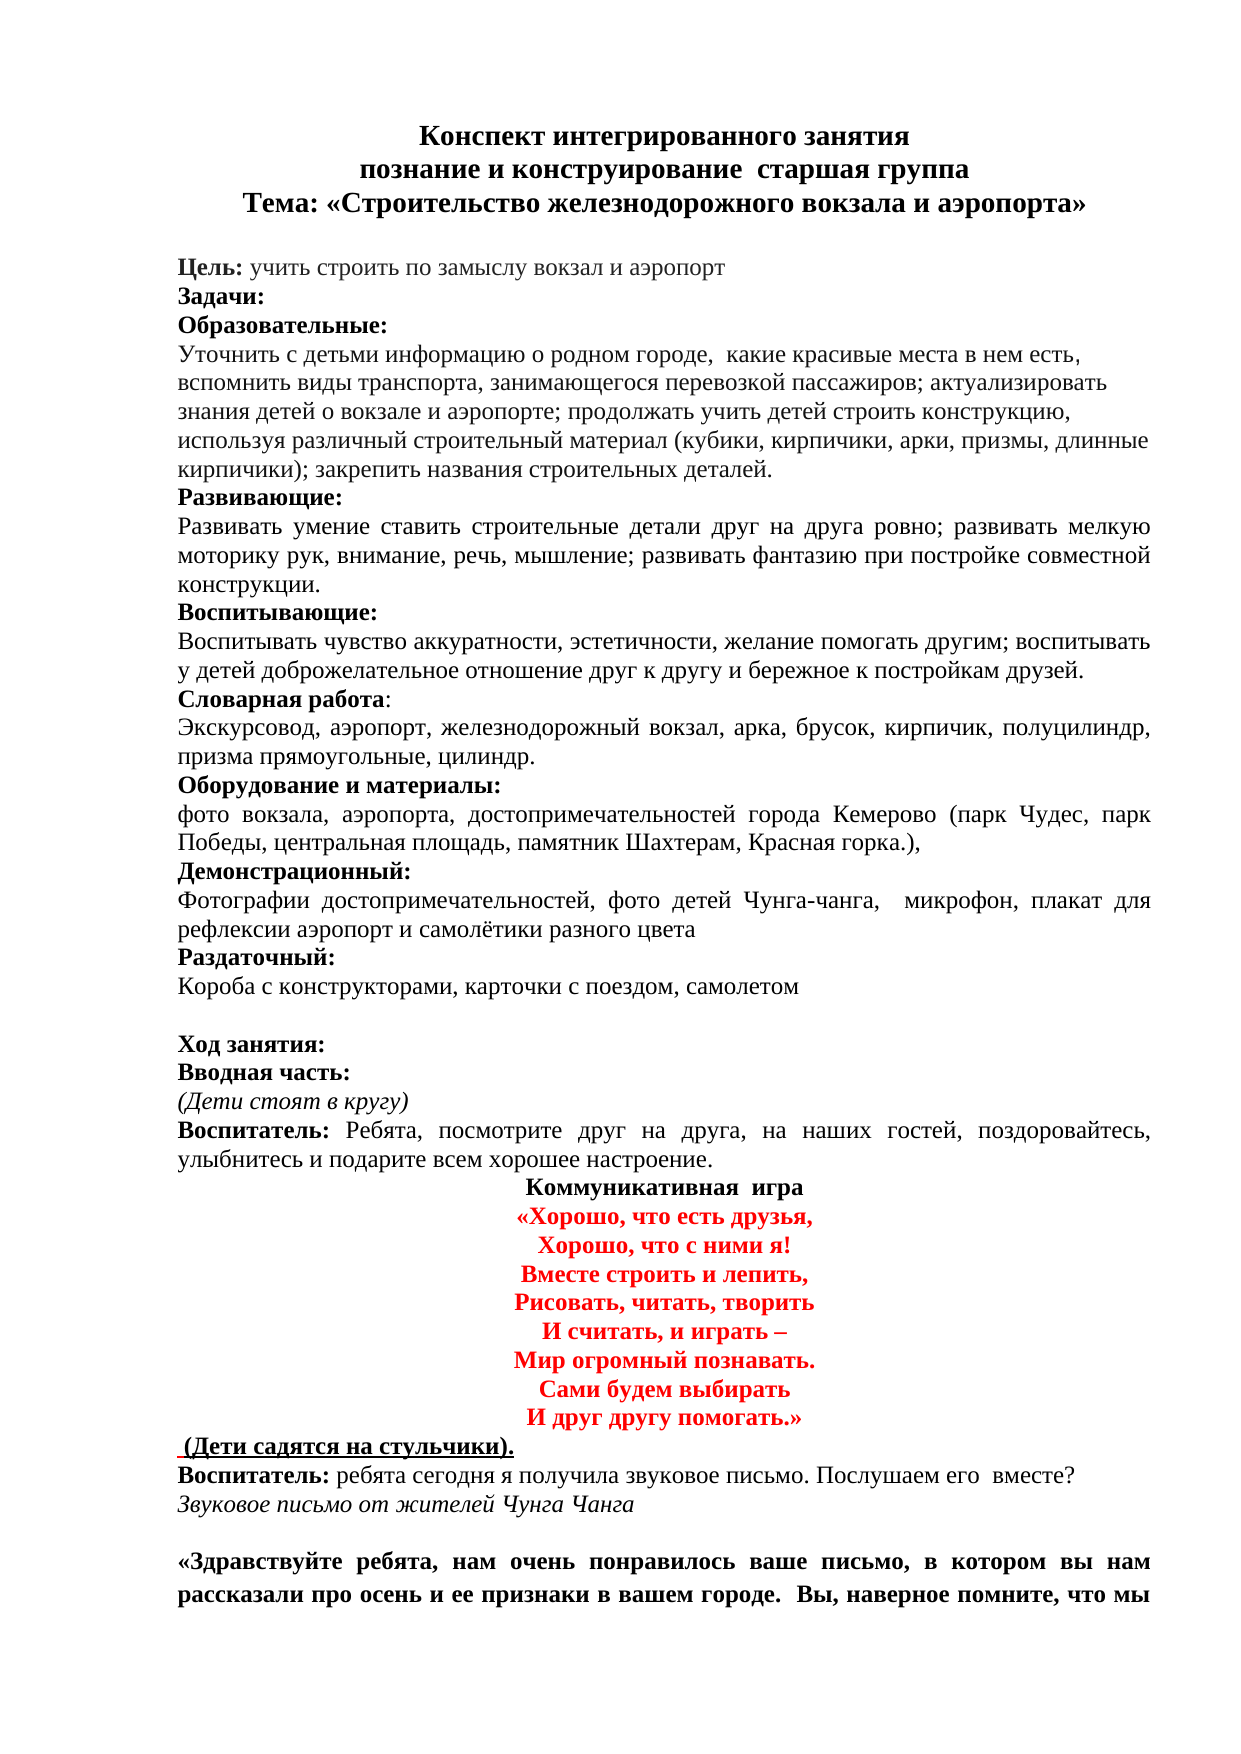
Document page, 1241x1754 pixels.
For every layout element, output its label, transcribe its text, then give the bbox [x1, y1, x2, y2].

text Уточнить с детьми информацию о родном городе, какие красивые места в нем есть, вспомнить виды транспорта, занимающегося перевозкой пассажиров; актуализировать знания детей о вокзале и аэропорте; продолжать учить детей строить конструкцию, используя различный строительный материал (кубики, кирпичики, арки, призмы, длинные кирпичики); закрепить названия строительных деталей. [177, 338, 1152, 482]
text Оборудование и материалы: [177, 770, 1152, 799]
text Вводная часть: [177, 1057, 1152, 1086]
text (Дети садятся на стульчики). [177, 1431, 1152, 1460]
text Вместе строить и лепить, [177, 1259, 1152, 1287]
text Воспитатель: ребята сегодня я получила звуковое письмо. Послушаем его вместе? [177, 1460, 1152, 1489]
text Коммуникативная игра [177, 1172, 1152, 1201]
text Экскурсовод, аэропорт, железнодорожный вокзал, арка, брусок, кирпичик, полуцилиндр, призма прямоугольные, цилиндр. [177, 712, 1152, 770]
text Хорошо, что с ними я! [177, 1230, 1152, 1259]
text Ход занятия: [177, 1029, 1152, 1057]
text Конспект интегрированного занятия [177, 118, 1152, 152]
text Воспитывать чувство аккуратности, эстетичности, желание помогать другим; воспитывать у детей доброжелательное отношение друг к другу и бережное к постройкам друзей. [177, 626, 1152, 684]
text Сами будем выбирать [177, 1374, 1152, 1402]
text познание и конструирование старшая группа [177, 152, 1152, 185]
text Звуковое письмо от жителей Чунга Чанга [177, 1489, 1152, 1517]
text И считать, и играть – [177, 1316, 1152, 1345]
text Цель: учить строить по замыслу вокзал и аэропорт [177, 252, 1152, 281]
text фото вокзала, аэропорта, достопримечательностей города Кемерово (парк Чудес, парк Победы, центральная площадь, памятник Шахтерам, Красная горка.), [177, 799, 1152, 856]
text Демонстрационный: [177, 856, 1152, 885]
text И друг другу помогать.» [177, 1402, 1152, 1431]
text Воспитатель: Ребята, посмотрите друг на друга, на наших гостей, поздоровайтесь, улыбнитесь и подарите всем хорошее настроение. [177, 1115, 1152, 1172]
text Раздаточный: [177, 942, 1152, 971]
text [177, 1546, 1152, 1608]
text Воспитывающие: [177, 597, 1152, 626]
text Словарная работа: [177, 684, 1152, 712]
text Рисовать, читать, творить [177, 1287, 1152, 1316]
text Образовательные: [177, 310, 1152, 338]
text Развивать умение ставить строительные детали друг на друга ровно; развивать мелкую моторику рук, внимание, речь, мышление; развивать фантазию при постройке совместной конструкции. [177, 511, 1152, 597]
text Мир огромный познавать. [177, 1345, 1152, 1374]
text (Дети стоят в кругу) [177, 1086, 1152, 1115]
text Короба с конструкторами, карточки с поездом, самолетом [177, 971, 1152, 1000]
text Задачи: [177, 281, 1152, 310]
text Фотографии достопримечательностей, фото детей Чунга-чанга, микрофон, плакат для рефлексии аэропорт и самолётики разного цвета [177, 885, 1152, 942]
text «Хорошо, что есть друзья, [177, 1201, 1152, 1230]
text Развивающие: [177, 482, 1152, 511]
text Тема: «Строительство железнодорожного вокзала и аэропорта» [177, 185, 1152, 219]
